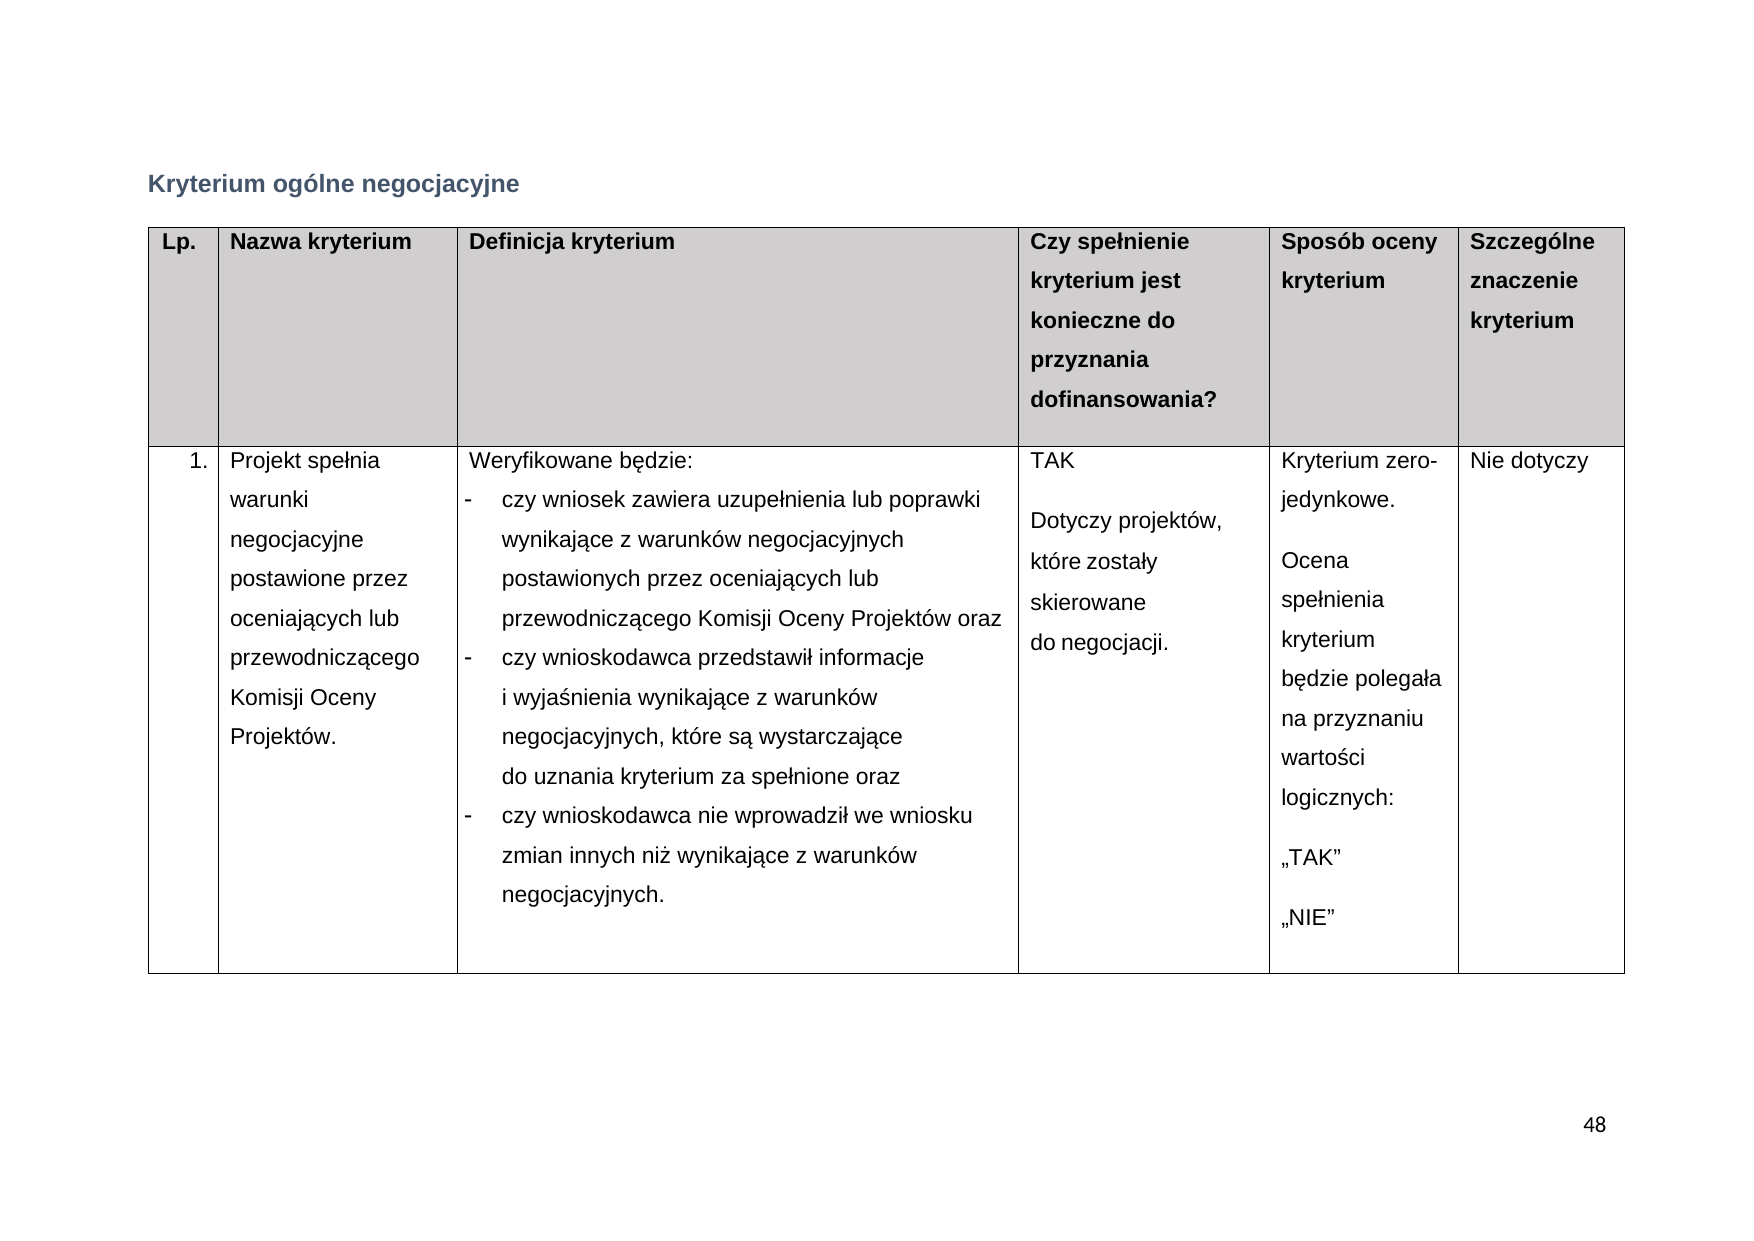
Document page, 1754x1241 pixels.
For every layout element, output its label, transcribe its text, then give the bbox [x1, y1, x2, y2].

table_cell Kryterium zero-jedynkowe. Ocena spełnienia kryterium będzie polegała na przyznaniu wartości logicznych: „TAK” „NIE” [1270, 447, 1458, 973]
table_cell Weryfikowane będzie: czy wniosek zawiera uzupełnienia lub poprawki wynikające z warunków negocjacyjnych postawionych przez oceniających lub przewodniczącego Komisji Oceny Projektów oraz czy wnioskodawca przedstawił informacje i wyjaśnienia wynikające z warunków negocjacyjnych, które są wystarczające do uznania kryterium za spełnione oraz czy wnioskodawca nie wprowadził we wniosku zmian innych niż wynikające z warunków negocjacyjnych. [458, 447, 1018, 973]
subtitle Kryterium ogólne negocjacyjne [148, 168, 1606, 197]
table_cell TAK Dotyczy projektów, które zostały skierowane do negocjacji. [1019, 447, 1269, 973]
table_header Nazwa kryterium [219, 228, 457, 446]
table_header Sposób oceny kryterium [1270, 228, 1458, 446]
table_header Czy spełnienie kryterium jest konieczne do przyznania dofinansowania? [1019, 228, 1269, 446]
table_header Lp. [149, 228, 218, 446]
table_cell Nie dotyczy [1459, 447, 1624, 973]
table_cell [149, 447, 218, 973]
table_cell Projekt spełnia warunki negocjacyjne postawione przez oceniających lub przewodniczącego Komisji Oceny Projektów. [219, 447, 457, 973]
table_header Szczególne znaczenie kryterium [1459, 228, 1624, 446]
table_header Definicja kryterium [458, 228, 1018, 446]
